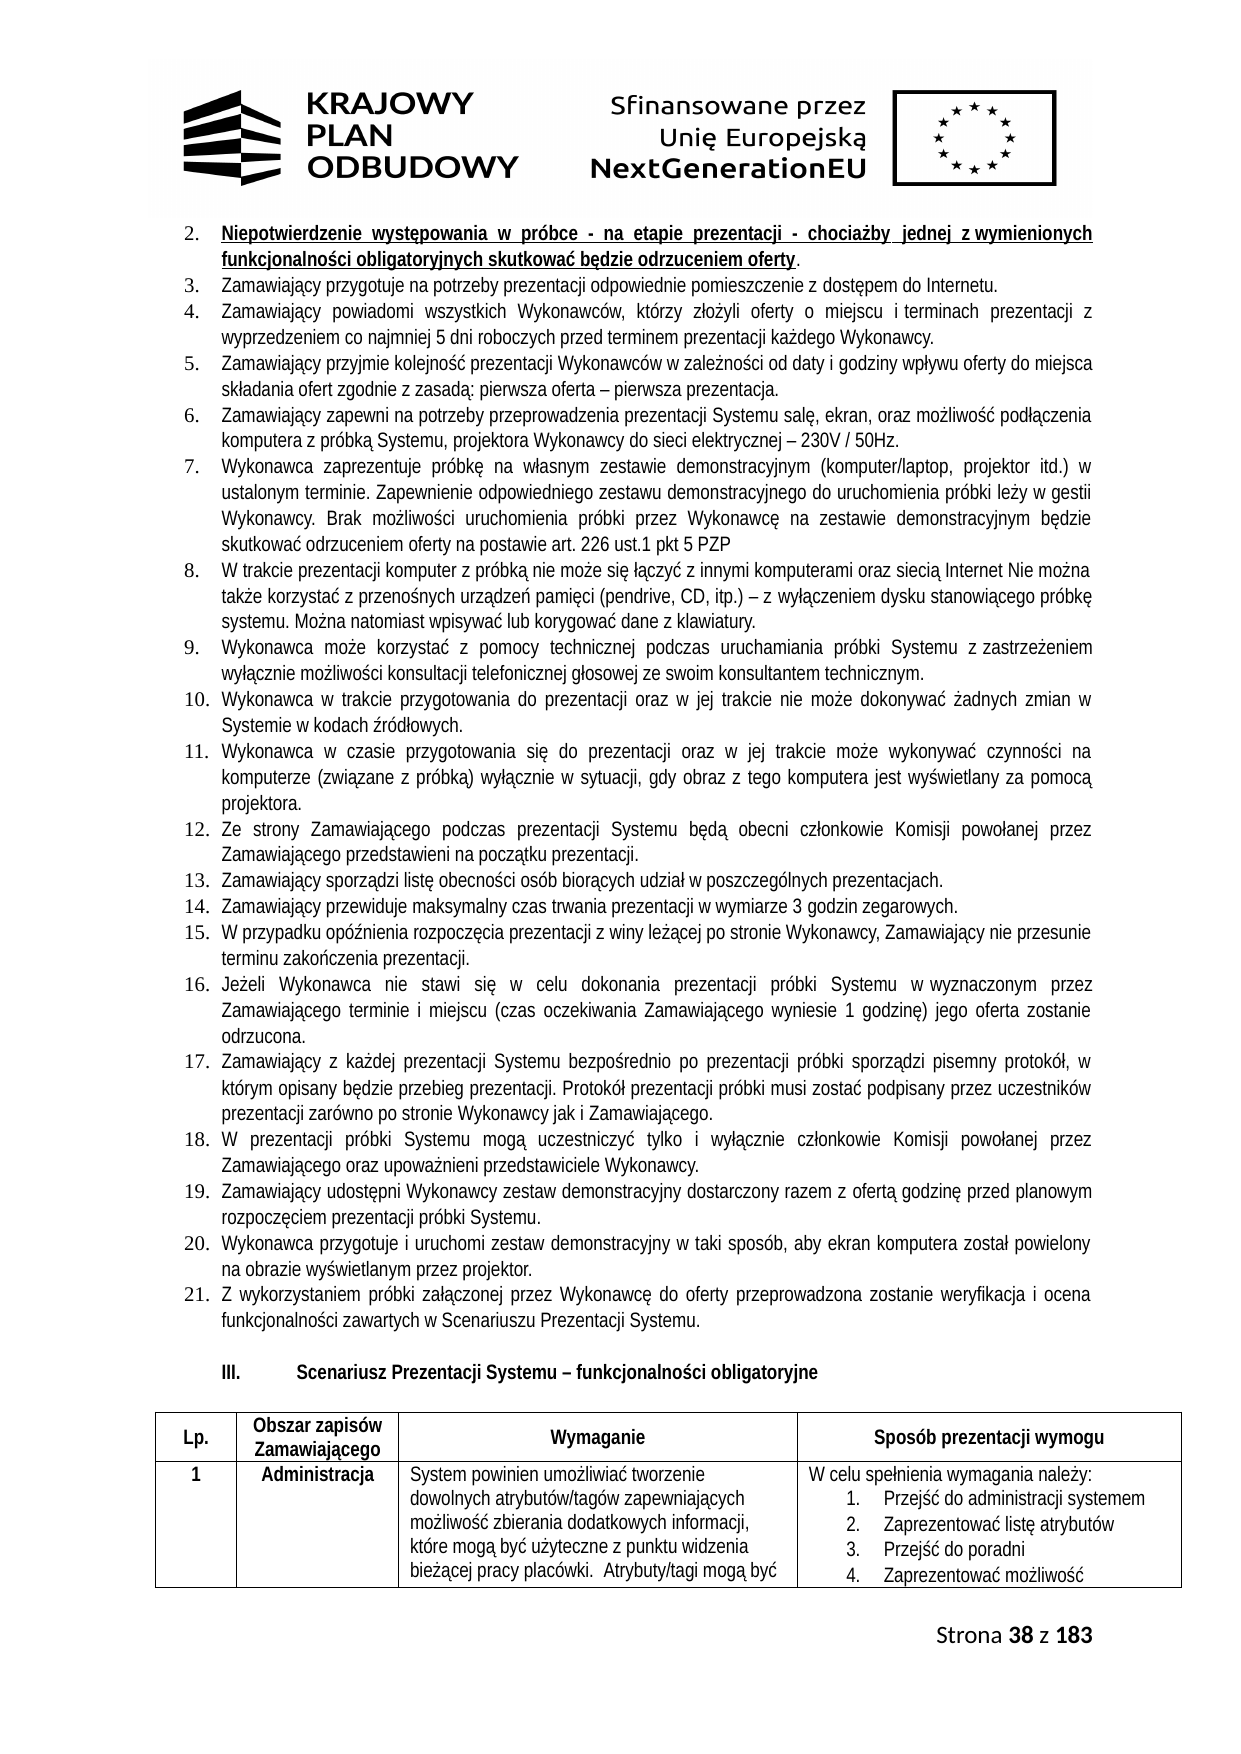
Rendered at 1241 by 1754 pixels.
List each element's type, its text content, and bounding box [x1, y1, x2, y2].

list Zamawiający przygotuje na potrzeby prezentacji odpowiednie pomieszczenie z dostępem do Internetu. [184, 273, 1093, 297]
list Ze strony Zamawiającego podczas prezentacji Systemu będą obecni członkowie Komisji powołanej przez Zamawiającego przedstawieni na początku prezentacji. [184, 816, 1093, 866]
list Zamawiający powiadomi wszystkich Wykonawców, którzy złożyli oferty o miejscu i terminach prezentacji z wyprzedzeniem co najmniej 5 dni roboczych przed terminem prezentacji każdego Wykonawcy. [184, 299, 1093, 349]
list Wykonawca zaprezentuje próbkę na własnym zestawie demonstracyjnym (komputer/laptop, projektor itd.) w ustalonym terminie. Zapewnienie odpowiedniego zestawu demonstracyjnego do uruchomienia próbki leży w gestii Wykonawcy. Brak możliwości uruchomienia próbki przez Wykonawcę na zestawie demonstracyjnym będzie skutkować odrzuceniem oferty na postawie art. 226 ust.1 pkt 5 PZP [184, 454, 1093, 556]
table_cell Administracja [237, 1462, 398, 1587]
list Zamawiający zapewni na potrzeby przeprowadzenia prezentacji Systemu salę, ekran, oraz możliwość podłączenia komputera z próbką Systemu, projektora Wykonawcy do sieci elektrycznej – 230V / 50Hz. [184, 402, 1093, 452]
list Wykonawca może korzystać z pomocy technicznej podczas uruchamiania próbki Systemu z zastrzeżeniem wyłącznie możliwości konsultacji telefonicznej głosowej ze swoim konsultantem technicznym. [184, 635, 1093, 685]
list Wykonawca w trakcie przygotowania do prezentacji oraz w jej trakcie nie może dokonywać żadnych zmian w Systemie w kodach źródłowych. [184, 687, 1093, 737]
list Wykonawca w czasie przygotowania się do prezentacji oraz w jej trakcie może wykonywać czynności na komputerze (związane z próbką) wyłącznie w sytuacji, gdy obraz z tego komputera jest wyświetlany za pomocą projektora. [184, 739, 1093, 814]
table_cell 1 [156, 1462, 236, 1587]
list Zamawiający z każdej prezentacji Systemu bezpośrednio po prezentacji próbki sporządzi pisemny protokół, w którym opisany będzie przebieg prezentacji. Protokół prezentacji próbki musi zostać podpisany przez uczestników prezentacji zarówno po stronie Wykonawcy jak i Zamawiającego. [184, 1049, 1093, 1125]
list Zamawiający przyjmie kolejność prezentacji Wykonawców w zależności od daty i godziny wpływu oferty do miejsca składania ofert zgodnie z zasadą: pierwsza oferta – pierwsza prezentacja. [184, 351, 1093, 401]
table_header Lp. [156, 1413, 236, 1461]
list W prezentacji próbki Systemu mogą uczestniczyć tylko i wyłącznie członkowie Komisji powołanej przez Zamawiającego oraz upoważnieni przedstawiciele Wykonawcy. [184, 1127, 1093, 1177]
list Zamawiający sporządzi listę obecności osób biorących udział w poszczególnych prezentacjach. [184, 868, 1093, 892]
list Zamawiający przewiduje maksymalny czas trwania prezentacji w wymiarze 3 godzin zegarowych. [184, 894, 1093, 918]
list Jeżeli Wykonawca nie stawi się w celu dokonania prezentacji próbki Systemu w wyznaczonym przez Zamawiającego terminie i miejscu (czas oczekiwania Zamawiającego wyniesie 1 godzinę) jego oferta zostanie odrzucona. [184, 972, 1093, 1048]
list Zamawiający udostępni Wykonawcy zestaw demonstracyjny dostarczony razem z ofertą godzinę przed planowym rozpoczęciem prezentacji próbki Systemu. [184, 1179, 1093, 1229]
table_header Wymaganie [399, 1413, 797, 1461]
list Wykonawca przygotuje i uruchomi zestaw demonstracyjny w taki sposób, aby ekran komputera został powielony na obrazie wyświetlanym przez projektor. [184, 1231, 1093, 1281]
table_header Obszar zapisów Zamawiającego [237, 1413, 398, 1461]
list Scenariusz Prezentacji Systemu – funkcjonalności obligatoryjne [221, 1360, 1093, 1384]
list Niepotwierdzenie występowania w próbce - na etapie prezentacji - chociażby jednej z wymienionych funkcjonalności obligatoryjnych skutkować będzie odrzuceniem oferty. [184, 221, 1093, 271]
list W przypadku opóźnienia rozpoczęcia prezentacji z winy leżącej po stronie Wykonawcy, Zamawiający nie przesunie terminu zakończenia prezentacji. [184, 920, 1093, 970]
list W trakcie prezentacji komputer z próbką nie może się łączyć z innymi komputerami oraz siecią Internet Nie można także korzystać z przenośnych urządzeń pamięci (pendrive, CD, itp.) – z wyłączeniem dysku stanowiącego próbkę systemu. Można natomiast wpisywać lub korygować dane z klawiatury. [184, 558, 1093, 633]
table_header Sposób prezentacji wymogu [798, 1413, 1181, 1461]
picture [147, 59, 1093, 218]
list Z wykorzystaniem próbki załączonej przez Wykonawcę do oferty przeprowadzona zostanie weryfikacja i ocena funkcjonalności zawartych w Scenariuszu Prezentacji Systemu. [184, 1282, 1093, 1332]
